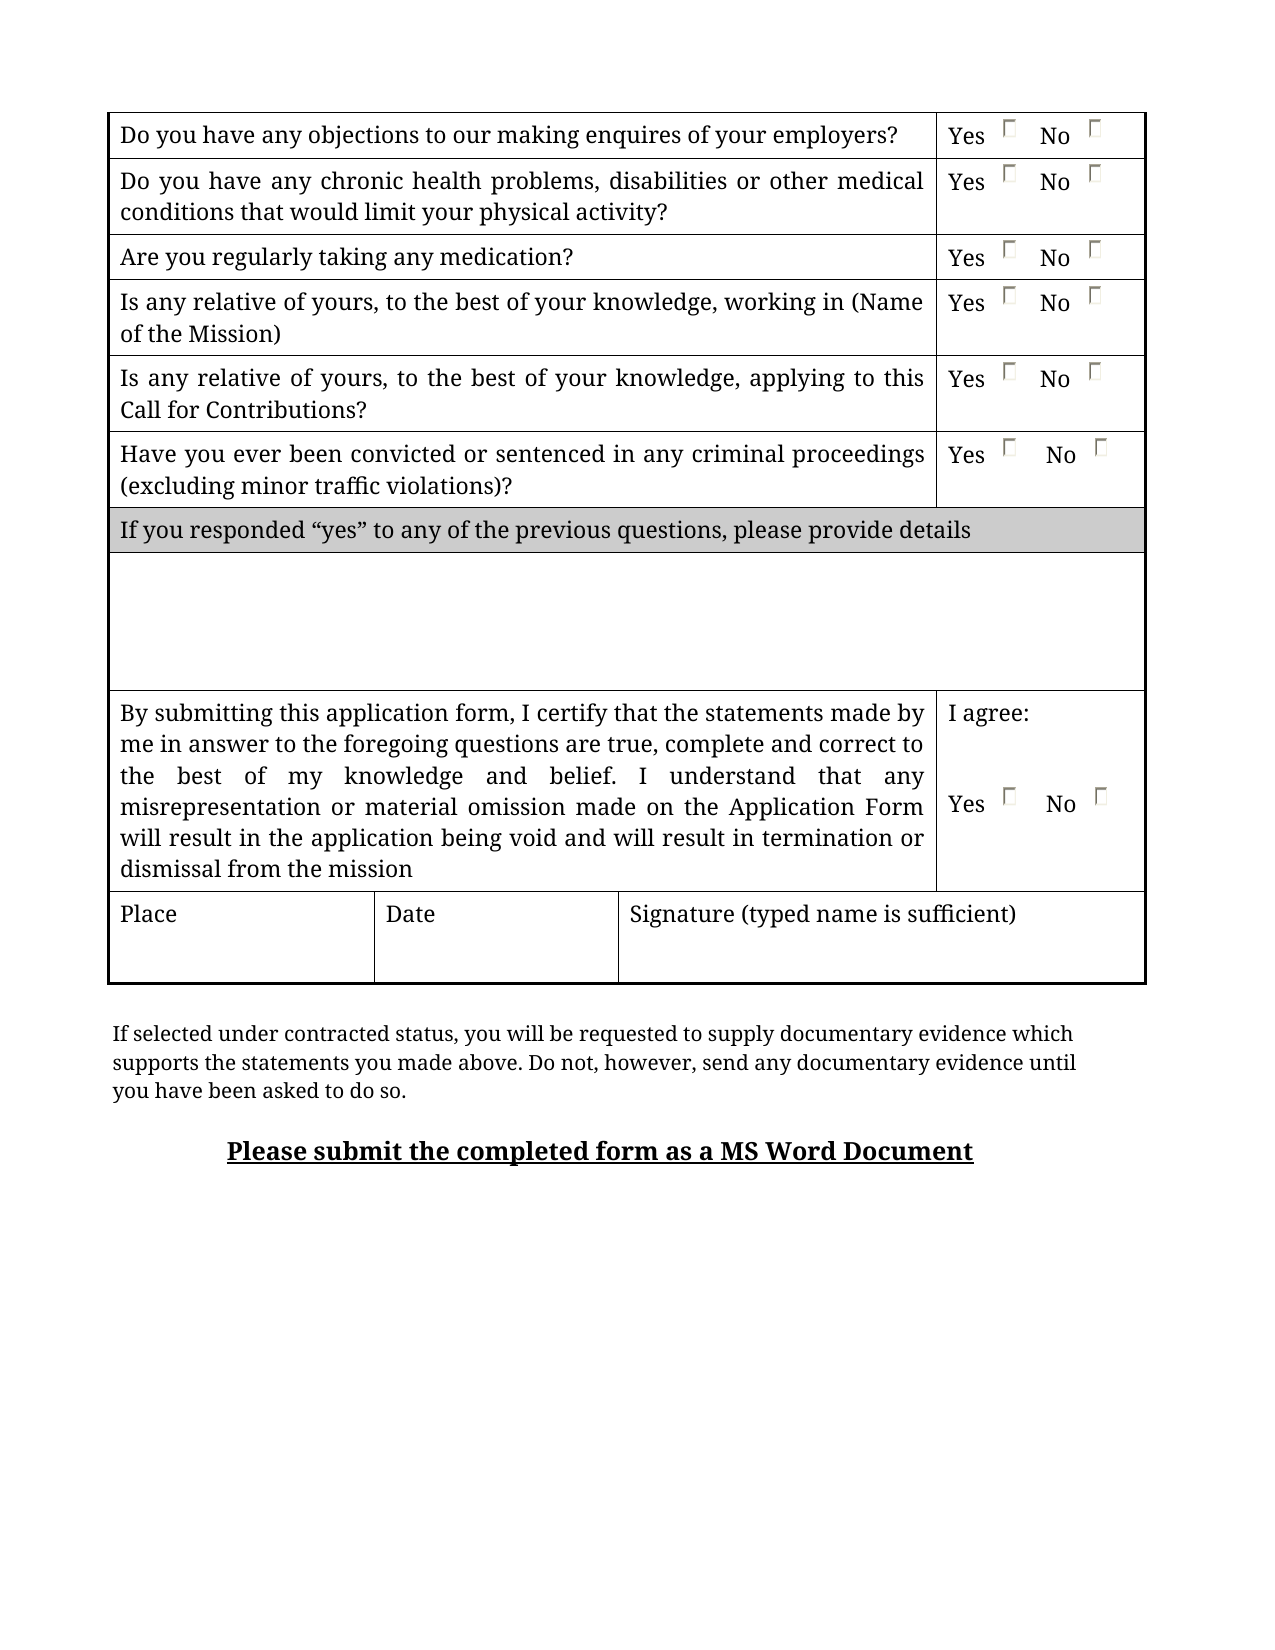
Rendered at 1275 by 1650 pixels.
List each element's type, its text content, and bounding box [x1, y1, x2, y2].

table_cell Is any relative of yours, to the best of your knowledge, working in (Name of the Mission) [110, 280, 936, 355]
table_cell Place [110, 892, 374, 982]
table_cell Yes No [937, 113, 1144, 158]
table_cell Do you have any objections to our making enquires of your employers? [110, 113, 936, 158]
text Please submit the completed form as a MS Word Document [112, 1133, 1088, 1167]
table_cell If you responded “yes” to any of the previous questions, please provide details [110, 508, 1144, 552]
table_cell [110, 553, 1144, 690]
text If selected under contracted status, you will be requested to supply documentary evidence which supports the statements you made above. Do not, however, send any documentary evidence until you have been asked to do so. [112, 1019, 1088, 1105]
table_cell Are you regularly taking any medication? [110, 235, 936, 279]
table_cell Yes No [937, 432, 1144, 507]
table_cell Yes No [937, 356, 1144, 431]
table_cell Do you have any chronic health problems, disabilities or other medical conditions that would limit your physical activity? [110, 159, 936, 234]
table_cell By submitting this application form, I certify that the statements made by me in answer to the foregoing questions are true, complete and correct to the best of my knowledge and belief. I understand that any misrepresentation or material omission made on the Application Form will result in the application being void and will result in termination or dismissal from the mission [110, 691, 936, 891]
table_cell Yes No [937, 235, 1144, 279]
table_cell Yes No [937, 159, 1144, 234]
table_cell Have you ever been convicted or sentenced in any criminal proceedings (excluding minor traffic violations)? [110, 432, 936, 507]
table_cell I agree: Yes No [937, 691, 1144, 891]
table_cell Yes No [937, 280, 1144, 355]
table_cell Signature (typed name is sufficient) [619, 892, 1144, 982]
table_cell Date [375, 892, 618, 982]
table_cell Is any relative of yours, to the best of your knowledge, applying to this Call for Contributions? [110, 356, 936, 431]
